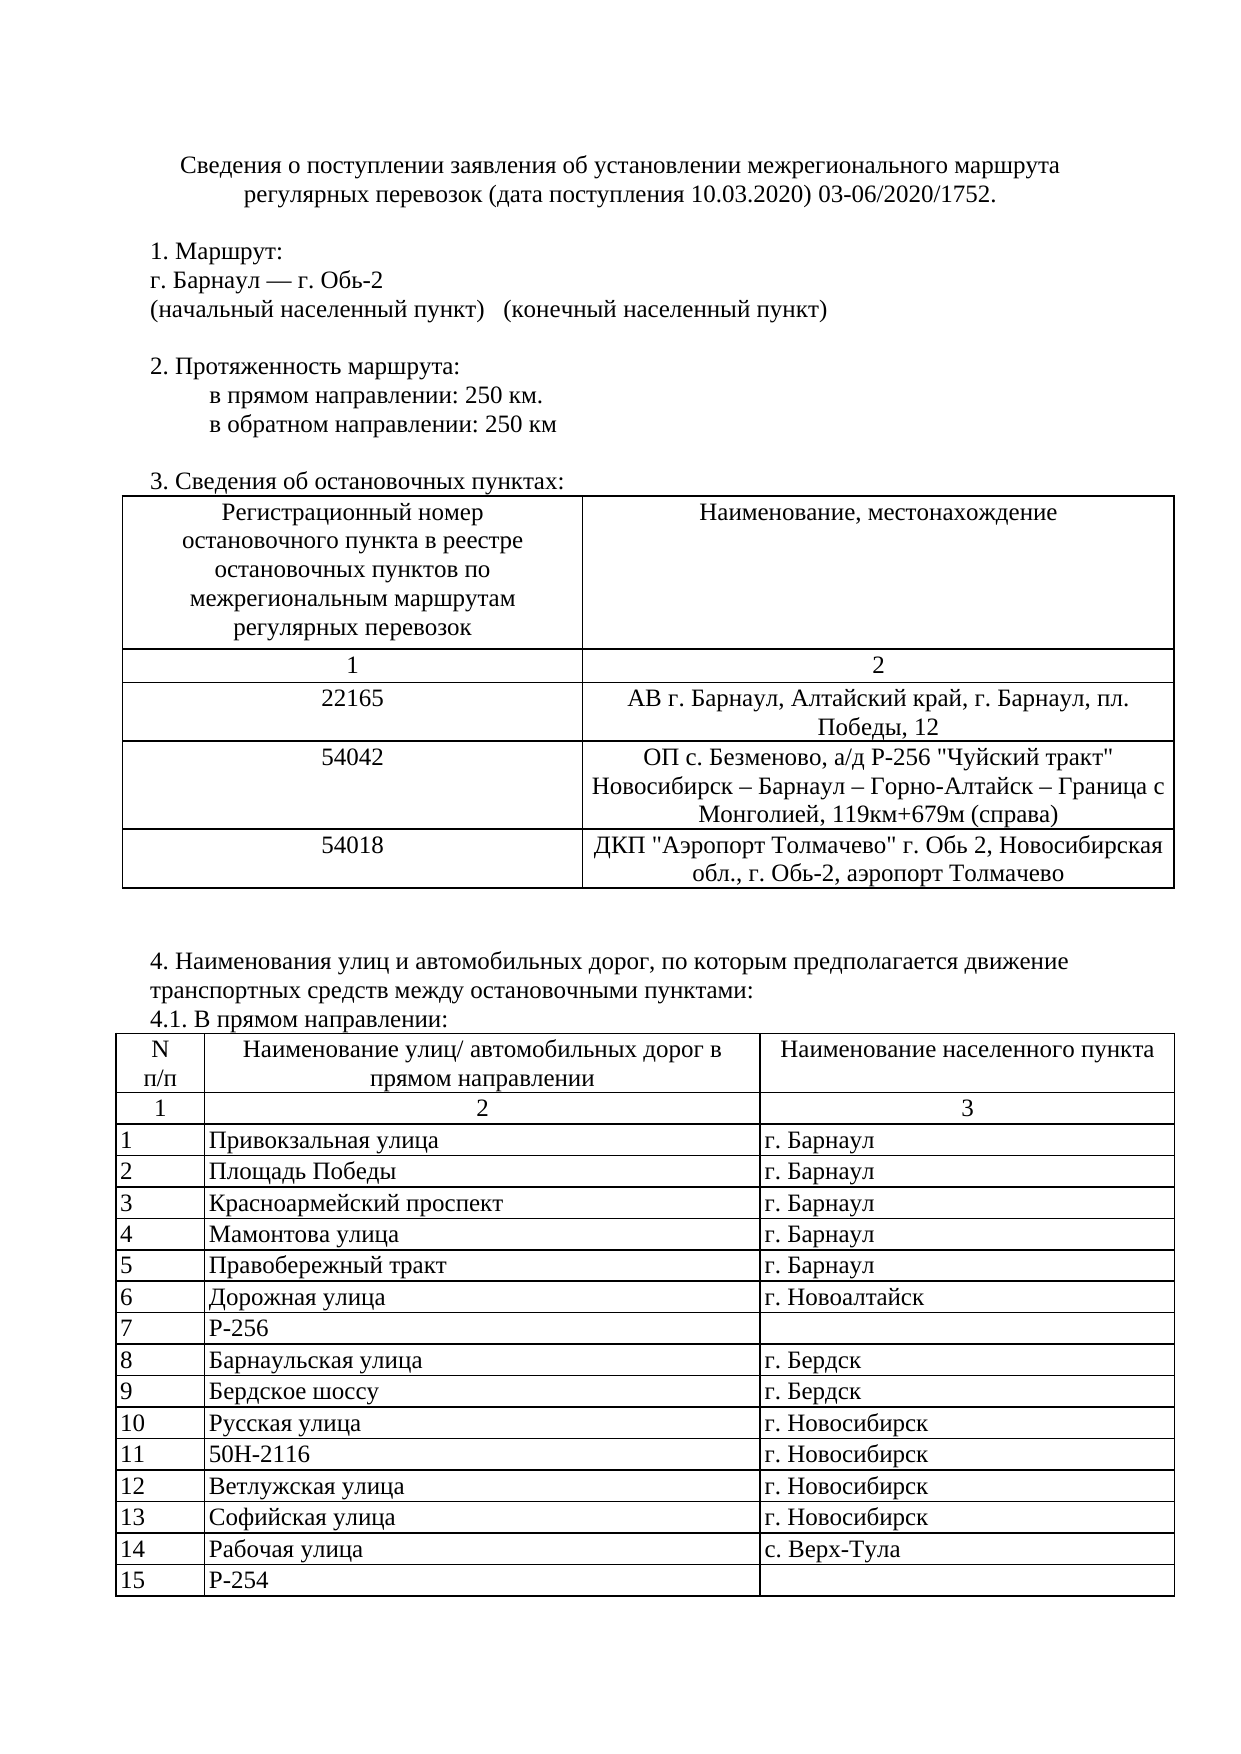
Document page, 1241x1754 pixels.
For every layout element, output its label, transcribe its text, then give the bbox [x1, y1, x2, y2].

table_cell 1 [117, 1125, 204, 1154]
table_cell Площадь Победы [205, 1156, 759, 1186]
table_cell Русская улица [205, 1408, 759, 1438]
table_cell г. Новосибирск [761, 1408, 1174, 1438]
table_cell Р-256 [205, 1313, 759, 1343]
text в прямом направлении: 250 км. [150, 380, 1090, 409]
table_cell 5 [117, 1251, 204, 1280]
table_cell Мамонтова улица [205, 1219, 759, 1249]
table_cell 8 [117, 1345, 204, 1375]
table_cell [761, 1565, 1174, 1595]
table_cell Барнаульская улица [205, 1345, 759, 1375]
table_cell ОП с. Безменово, а/д Р-256 "Чуйский тракт" Новосибирск – Барнаул – Горно-Алтайск – Граница с Монголией, 119км+679м (справа) [583, 742, 1173, 828]
table_cell 1 [123, 650, 582, 681]
table_cell 10 [117, 1408, 204, 1438]
table_cell 4 [117, 1219, 204, 1249]
table_cell 54018 [123, 830, 582, 887]
table_cell 7 [117, 1313, 204, 1343]
table_cell Бердское шоссу [205, 1376, 759, 1406]
table_cell 22165 [123, 683, 582, 740]
table_cell с. Верх-Тула [761, 1534, 1174, 1563]
table_cell АВ г. Барнаул, Алтайский край, г. Барнаул, пл. Победы, 12 [583, 683, 1173, 740]
table_cell г. Новоалтайск [761, 1282, 1174, 1312]
table_header Наименование населенного пункта [761, 1034, 1174, 1092]
table_cell г. Новосибирск [761, 1439, 1174, 1469]
table_cell Софийская улица [205, 1502, 759, 1532]
table_cell 2 [205, 1093, 759, 1123]
table_header N п/п [117, 1034, 204, 1092]
table_cell 1 [117, 1093, 204, 1123]
text (начальный населенный пункт) (конечный населенный пункт) [150, 294, 1090, 322]
table_cell г. Барнаул [761, 1219, 1174, 1249]
table_cell 3 [761, 1093, 1174, 1123]
table_cell Привокзальная улица [205, 1125, 759, 1154]
table_cell 54042 [123, 742, 582, 828]
table_cell Рабочая улица [205, 1534, 759, 1563]
table_cell 11 [117, 1439, 204, 1469]
table_cell 2 [117, 1156, 204, 1186]
text 1. Маршрут: [150, 236, 1090, 265]
table_cell 12 [117, 1471, 204, 1501]
table_cell [761, 1313, 1174, 1343]
text 4.1. В прямом направлении: [150, 1004, 1090, 1033]
table_cell г. Новосибирск [761, 1471, 1174, 1501]
table_cell г. Барнаул [761, 1188, 1174, 1217]
table_cell г. Барнаул [761, 1125, 1174, 1154]
table_header Наименование, местонахождение [583, 497, 1173, 648]
table_cell Красноармейский проспект [205, 1188, 759, 1217]
text 3. Сведения об остановочных пунктах: [150, 466, 1090, 495]
text Сведения о поступлении заявления об установлении межрегионального маршрута регулярных перевозок (дата поступления 10.03.2020) 03-06/2020/1752. [150, 150, 1090, 207]
table_cell 6 [117, 1282, 204, 1312]
text г. Барнаул — г. Обь-2 [150, 265, 1090, 294]
table_header Регистрационный номер остановочного пункта в реестре остановочных пунктов по межрегиональным маршрутам регулярных перевозок [123, 497, 582, 648]
table_cell 3 [117, 1188, 204, 1217]
table_cell Р-254 [205, 1565, 759, 1595]
table_cell г. Барнаул [761, 1156, 1174, 1186]
table_cell Правобережный тракт [205, 1251, 759, 1280]
table_cell Ветлужская улица [205, 1471, 759, 1501]
text 2. Протяженность маршрута: [150, 351, 1090, 380]
table_cell ДКП "Аэропорт Толмачево" г. Обь 2, Новосибирская обл., г. Обь-2, аэропорт Толмачево [583, 830, 1173, 887]
table_cell г. Барнаул [761, 1251, 1174, 1280]
table_cell 50Н-2116 [205, 1439, 759, 1469]
table_cell Дорожная улица [205, 1282, 759, 1312]
table_cell 15 [117, 1565, 204, 1595]
table_cell г. Бердск [761, 1376, 1174, 1406]
table_header Наименование улиц/ автомобильных дорог в прямом направлении [205, 1034, 759, 1092]
table_cell г. Бердск [761, 1345, 1174, 1375]
table_cell 13 [117, 1502, 204, 1532]
text в обратном направлении: 250 км [150, 409, 1090, 437]
table_cell 14 [117, 1534, 204, 1563]
table_cell г. Новосибирск [761, 1502, 1174, 1532]
table_cell 9 [117, 1376, 204, 1406]
table_cell 2 [583, 650, 1173, 681]
text 4. Наименования улиц и автомобильных дорог, по которым предполагается движение транспортных средств между остановочными пунктами: [150, 946, 1090, 1004]
